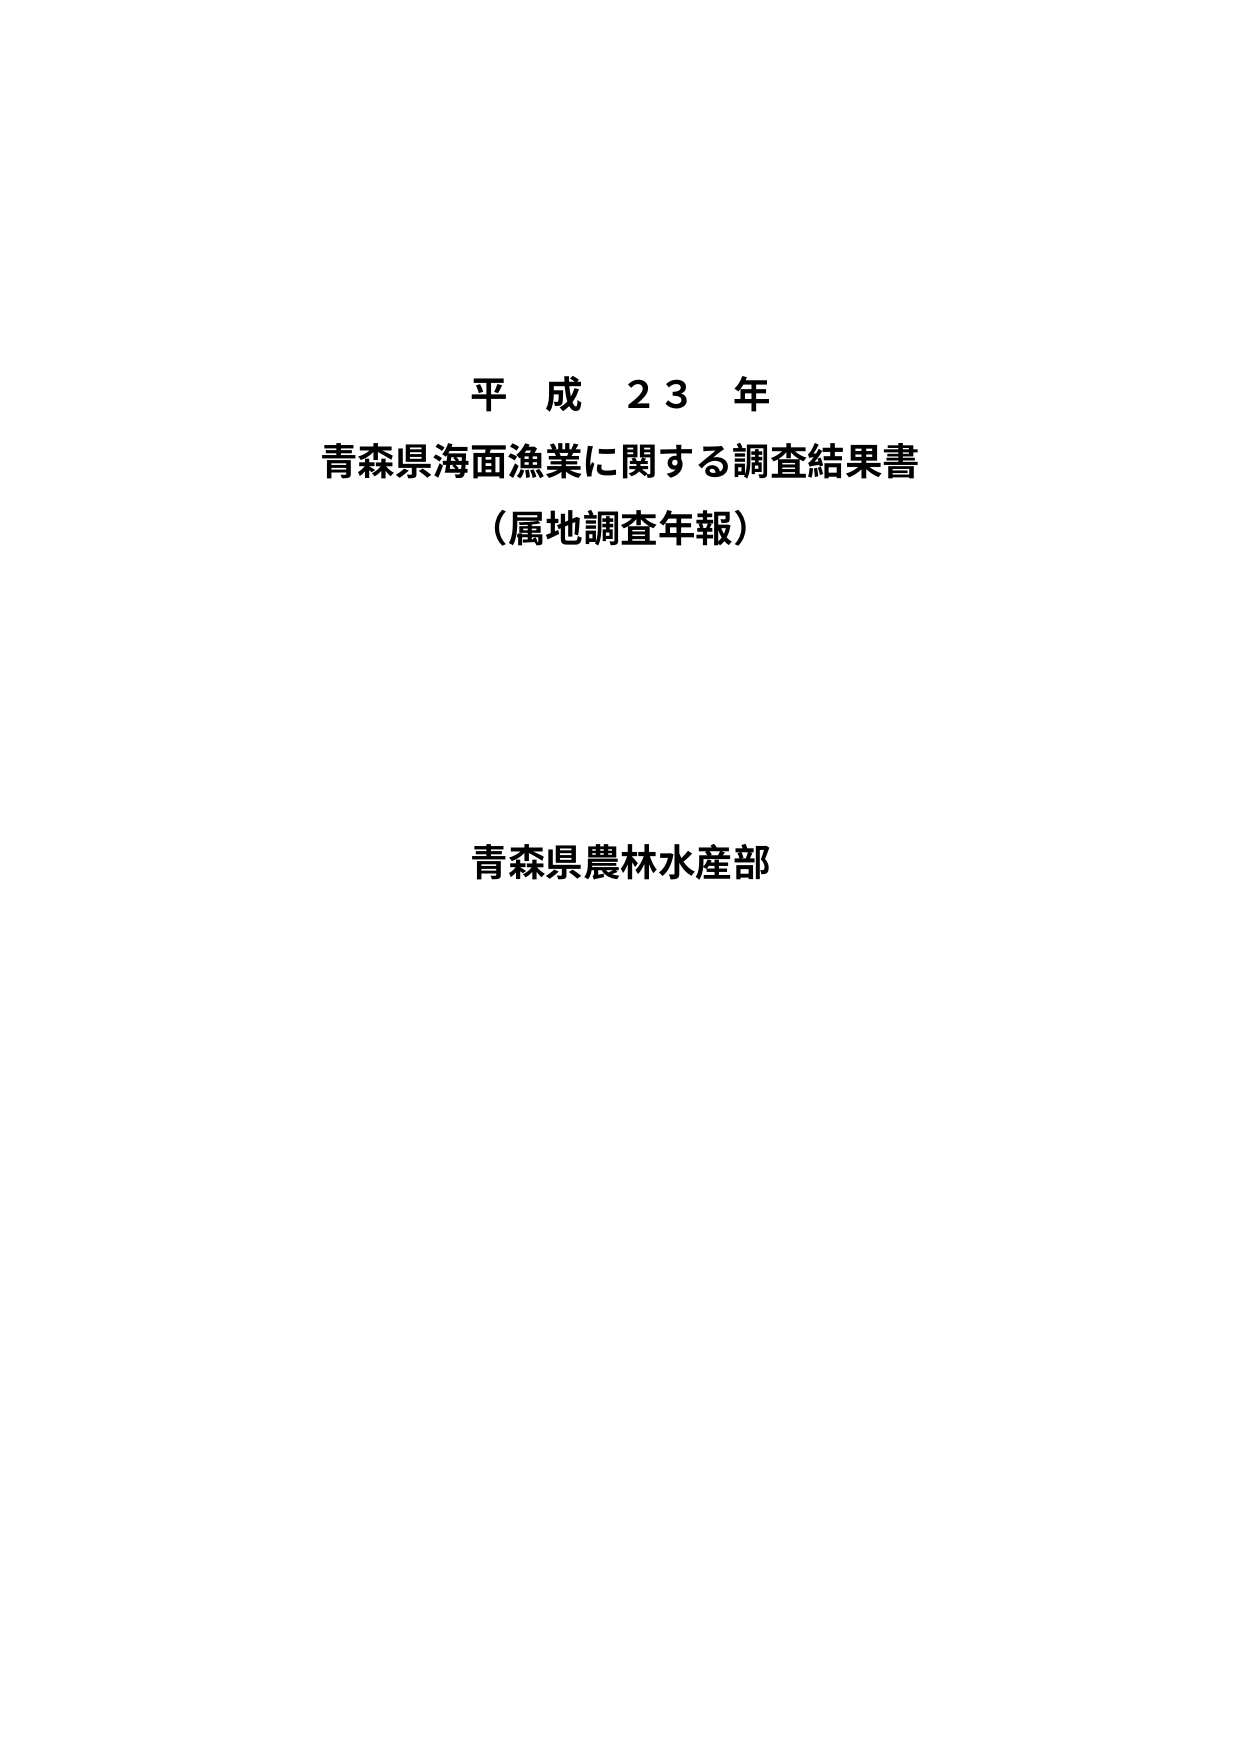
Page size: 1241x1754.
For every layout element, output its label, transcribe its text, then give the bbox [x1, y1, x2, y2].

text 青森県海面漁業に関する調査結果書 [167, 435, 1074, 486]
text 青森県農林水産部 [167, 836, 1074, 887]
text （属地調査年報） [167, 502, 1074, 553]
text 平 成 ２３ 年 [167, 364, 1074, 420]
